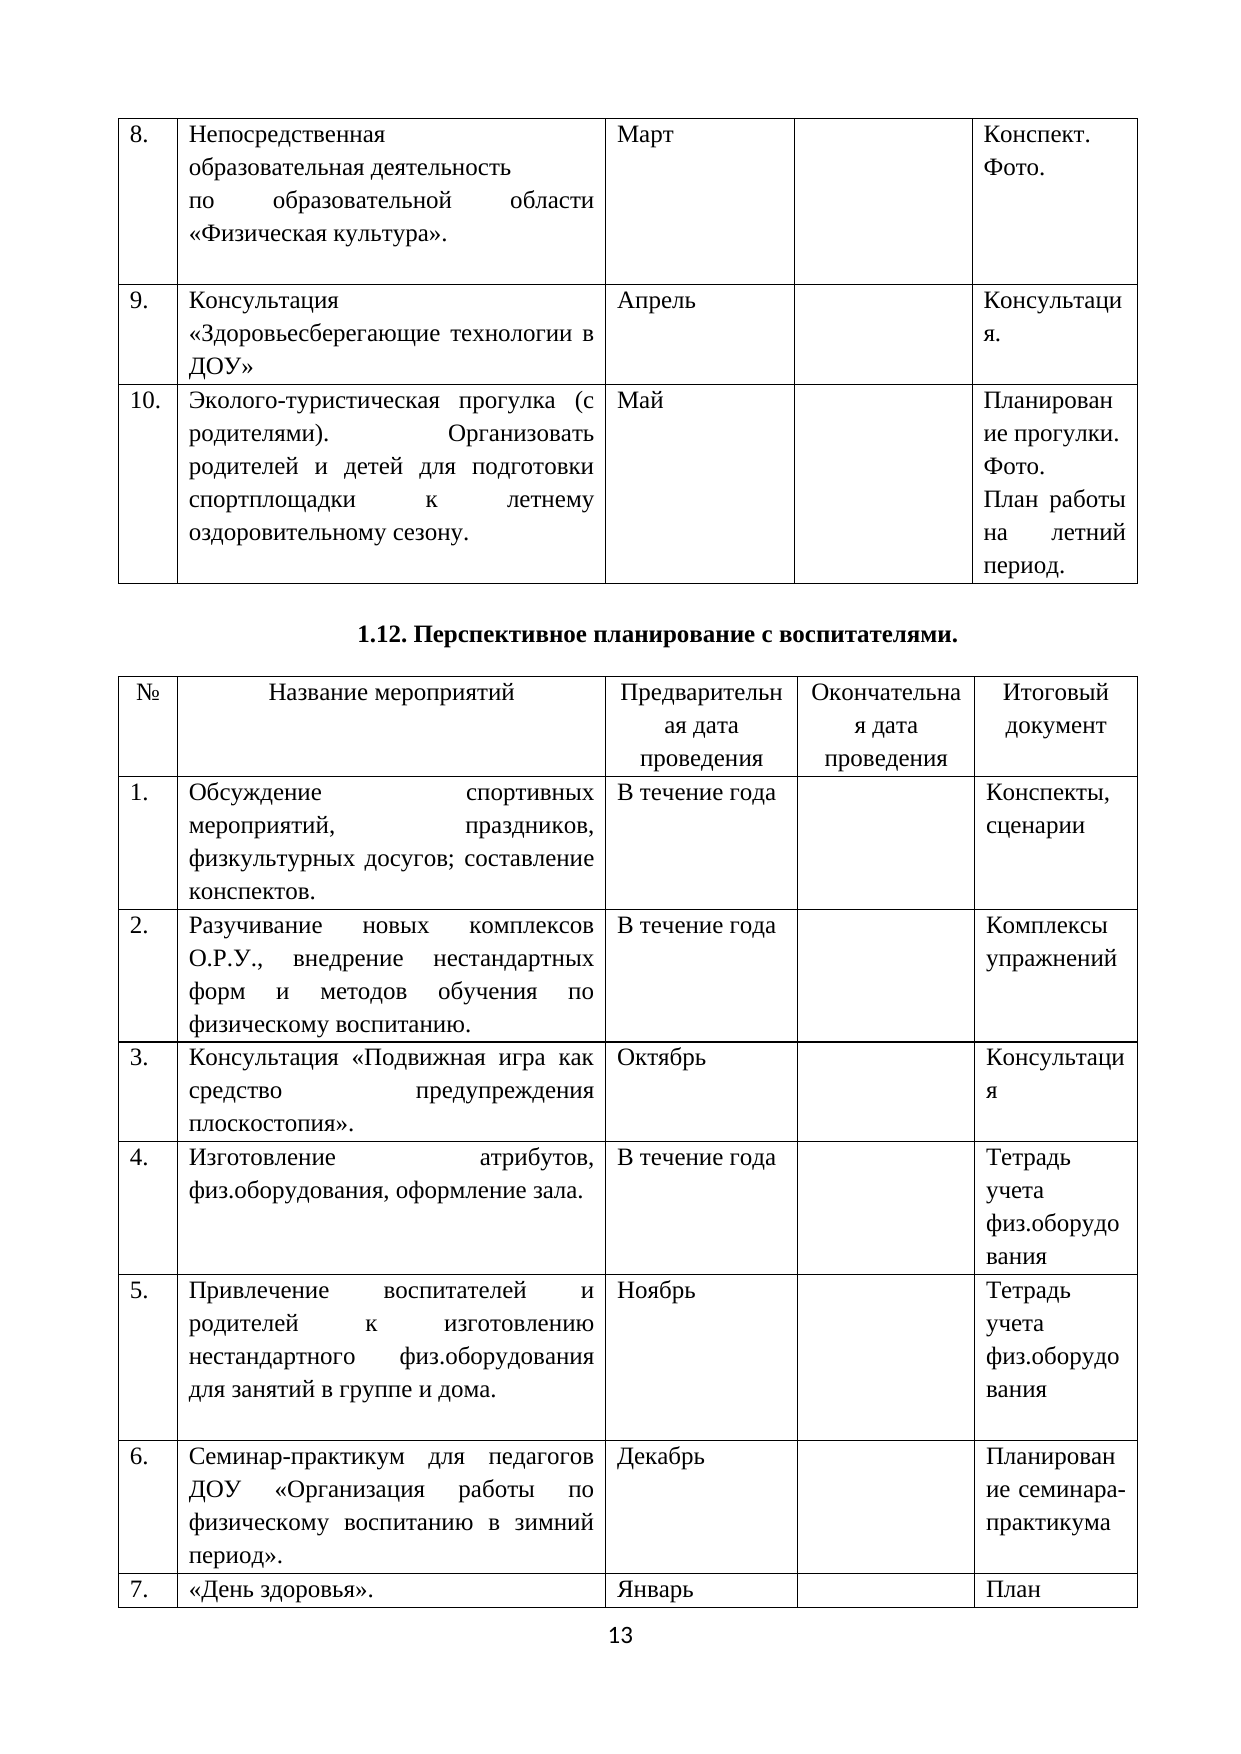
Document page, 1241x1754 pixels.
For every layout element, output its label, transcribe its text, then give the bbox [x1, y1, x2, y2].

table_cell «День здоровья». [178, 1574, 605, 1607]
table_cell Планирование прогулки. Фото. План работы на летний период. [973, 385, 1137, 583]
table_cell Непосредственная образовательная деятельность по образовательной области «Физическая культура». [178, 119, 605, 284]
table_cell Конспект. Фото. [973, 119, 1137, 284]
table_cell 5. [119, 1275, 177, 1440]
table_cell 1. [119, 777, 177, 909]
table_cell Привлечение воспитателей и родителей к изготовлению нестандартного физ.оборудования для занятий в группе и дома. [178, 1275, 605, 1440]
table_cell Ноябрь [606, 1275, 797, 1440]
table_cell В течение года [606, 777, 797, 909]
table_cell 10. [119, 385, 177, 583]
table_cell Консультация [975, 1043, 1137, 1141]
table_cell [798, 777, 974, 909]
table_cell Март [606, 119, 794, 284]
table_cell Эколого-туристическая прогулка (с родителями). Организовать родителей и детей для подготовки спортплощадки к летнему оздоровительному сезону. [178, 385, 605, 583]
table_cell Декабрь [606, 1441, 797, 1573]
table_cell [798, 1142, 974, 1274]
table_cell Тетрадь учета физ.оборудования [975, 1142, 1137, 1274]
table_cell 7. [119, 1574, 177, 1607]
table_cell [798, 1574, 974, 1607]
table_cell Семинар-практикум для педагогов ДОУ «Организация работы по физическому воспитанию в зимний период». [178, 1441, 605, 1573]
table_cell [798, 1043, 974, 1141]
text 1.12. Перспективное планирование с воспитателями. [193, 619, 1122, 647]
table_cell Консультация «Подвижная игра как средство предупреждения плоскостопия». [178, 1043, 605, 1141]
table_cell [795, 119, 972, 284]
table_header Окончательная дата проведения [798, 677, 974, 776]
table_cell Разучивание новых комплексов О.Р.У., внедрение нестандартных форм и методов обучения по физическому воспитанию. [178, 910, 605, 1041]
table_cell Планирование семинара-практикума [975, 1441, 1137, 1573]
table_cell Конспекты, сценарии [975, 777, 1137, 909]
table_cell Январь [606, 1574, 797, 1607]
table_cell 8. [119, 119, 177, 284]
table_cell [798, 1275, 974, 1440]
table_cell 9. [119, 285, 177, 384]
table_cell Май [606, 385, 794, 583]
table_cell Комплексы упражнений [975, 910, 1137, 1041]
table_header № [119, 677, 177, 776]
table_cell Консультация «Здоровьесберегающие технологии в ДОУ» [178, 285, 605, 384]
table_header Итоговый документ [975, 677, 1137, 776]
table_cell [798, 910, 974, 1041]
table_header Название мероприятий [178, 677, 605, 776]
table_cell [798, 1441, 974, 1573]
table_cell [795, 285, 972, 384]
table_cell Изготовление атрибутов, физ.оборудования, оформление зала. [178, 1142, 605, 1274]
table_cell 4. [119, 1142, 177, 1274]
table_cell План [975, 1574, 1137, 1607]
table_cell Обсуждение спортивных мероприятий, праздников, физкультурных досугов; составление конспектов. [178, 777, 605, 909]
table_cell В течение года [606, 1142, 797, 1274]
table_cell Апрель [606, 285, 794, 384]
table_cell 6. [119, 1441, 177, 1573]
table_cell Тетрадь учета физ.оборудования [975, 1275, 1137, 1440]
table_cell Октябрь [606, 1043, 797, 1141]
table_cell 2. [119, 910, 177, 1041]
table_cell 3. [119, 1043, 177, 1141]
table_cell Консультация. [973, 285, 1137, 384]
table_cell [795, 385, 972, 583]
table_cell В течение года [606, 910, 797, 1041]
table_header Предварительная дата проведения [606, 677, 797, 776]
